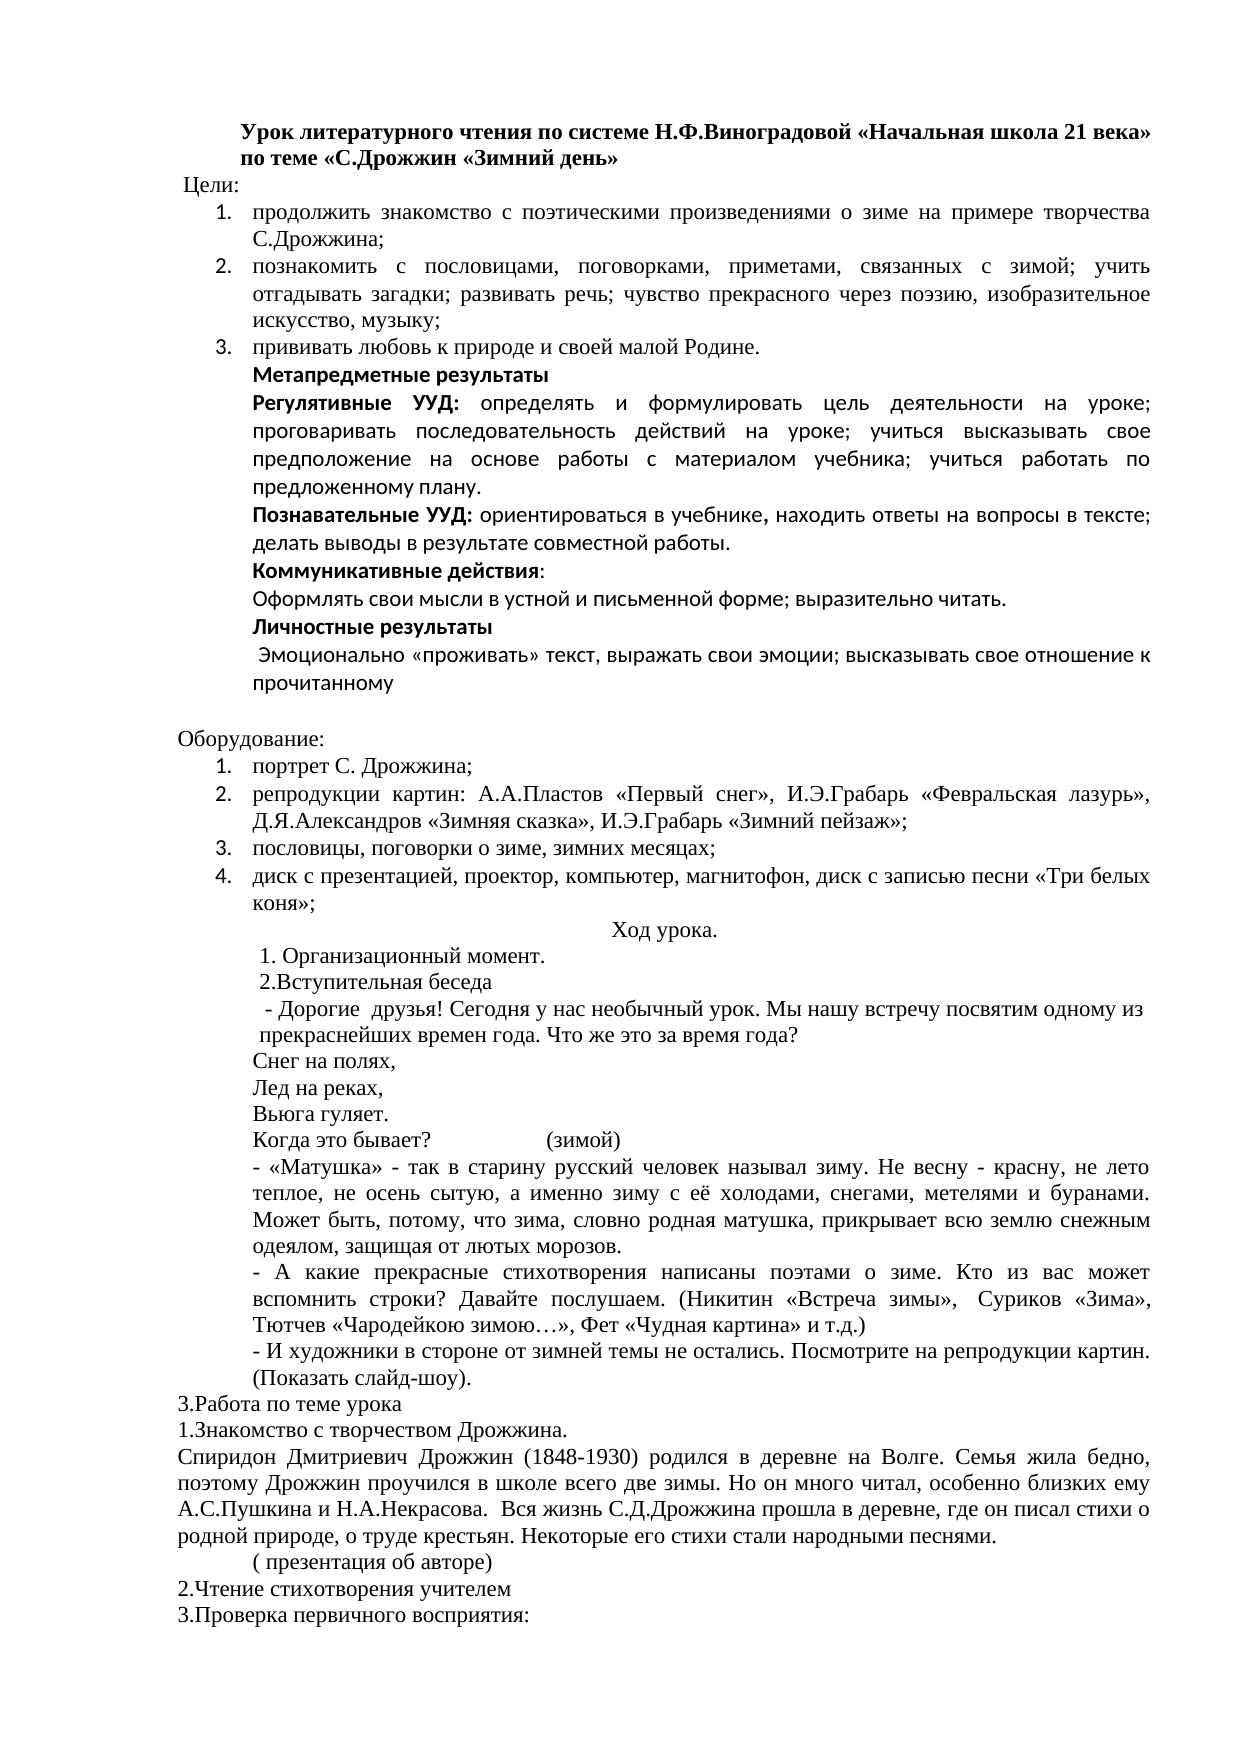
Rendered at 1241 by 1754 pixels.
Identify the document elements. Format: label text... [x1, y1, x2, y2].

text 1.Знакомство с творчеством Дрожжина. [177, 1416, 1152, 1443]
text 3.Работа по теме урока [177, 1390, 1152, 1416]
list Оформлять свои мысли в устной и письменной форме; выразительно читать. [252, 584, 1152, 612]
text Спиридон Дмитриевич Дрожжин (1848-1930) родился в деревне на Волге. Семья жила бедно, поэтому Дрожжин проучился в школе всего две зимы. Но он много читал, особенно близких ему А.С.Пушкина и Н.А.Некрасова. Вся жизнь С.Д.Дрожжина прошла в деревне, где он писал стихи о родной природе, о труде крестьян. Некоторые его стихи стали народными песнями. [177, 1443, 1152, 1548]
text Когда это бывает? (зимой) [252, 1127, 1152, 1153]
text 2.Чтение стихотворения учителем [177, 1574, 1152, 1601]
text Оборудование: [177, 724, 1152, 751]
text 1. Организационный момент. [259, 942, 1152, 968]
text Лед на реках, [252, 1074, 1152, 1100]
text Урок литературного чтения по системе Н.Ф.Виноградовой «Начальная школа 21 века» [177, 118, 1152, 144]
list Познавательные УУД: ориентироваться в учебнике, находить ответы на вопросы в тексте; делать выводы в результате совместной работы. [252, 500, 1152, 556]
text по теме «С.Дрожжин «Зимний день» [177, 144, 1152, 171]
text 2.Вступительная беседа [259, 968, 1152, 995]
text ( презентация об авторе) [252, 1548, 1152, 1574]
list репродукции картин: А.А.Пластов «Первый снег», И.Э.Грабарь «Февральская лазурь», Д.Я.Александров «Зимняя сказка», И.Э.Грабарь «Зимний пейзаж»; [215, 779, 1152, 833]
list Коммуникативные действия: [252, 556, 1152, 584]
text - «Матушка» - так в старину русский человек называл зиму. Не весну - красну, не лето теплое, не осень сытую, а именно зиму с её холодами, снегами, метелями и буранами. Может быть, потому, что зима, словно родная матушка, прикрывает всю землю снежным одеялом, защищая от лютых морозов. [252, 1153, 1152, 1258]
text Снег на полях, [252, 1047, 1152, 1074]
list Регулятивные УУД: определять и формулировать цель деятельности на уроке; проговаривать последовательность действий на уроке; учиться высказывать свое предположение на основе работы с материалом учебника; учиться работать по предложенному плану. [252, 388, 1152, 500]
text Вьюга гуляет. [252, 1100, 1152, 1127]
text - И художники в стороне от зимней темы не остались. Посмотрите на репродукции картин. (Показать слайд-шоу). [252, 1337, 1152, 1390]
list продолжить знакомство с поэтическими произведениями о зиме на примере творчества С.Дрожжина; [215, 197, 1152, 252]
text Цели: [177, 171, 1152, 197]
list портрет С. Дрожжина; [215, 751, 1152, 779]
text Ход урока. [177, 916, 1152, 942]
list Личностные результаты [252, 612, 1152, 641]
list пословицы, поговорки о зиме, зимних месяцах; [215, 833, 1152, 861]
text - А какие прекрасные стихотворения написаны поэтами о зиме. Кто из вас может вспомнить строки? Давайте послушаем. (Никитин «Встреча зимы», Суриков «Зима», Тютчев «Чародейкою зимою…», Фет «Чудная картина» и т.д.) [252, 1258, 1152, 1337]
list прививать любовь к природе и своей малой Родине. [215, 332, 1152, 360]
list Метапредметные результаты [252, 360, 1152, 388]
list диск с презентацией, проектор, компьютер, магнитофон, диск с записью песни «Три белых коня»; [215, 861, 1152, 916]
list познакомить с пословицами, поговорками, приметами, связанных с зимой; учить отгадывать загадки; развивать речь; чувство прекрасного через поэзию, изобразительное искусство, музыку; [215, 252, 1152, 332]
text - Дорогие друзья! Сегодня у нас необычный урок. Мы нашу встречу посвятим одному из прекраснейших времен года. Что же это за время года? [259, 995, 1152, 1047]
text 3.Проверка первичного восприятия: [177, 1601, 1152, 1627]
list Эмоционально «проживать» текст, выражать свои эмоции; высказывать свое отношение к прочитанному [252, 641, 1152, 697]
